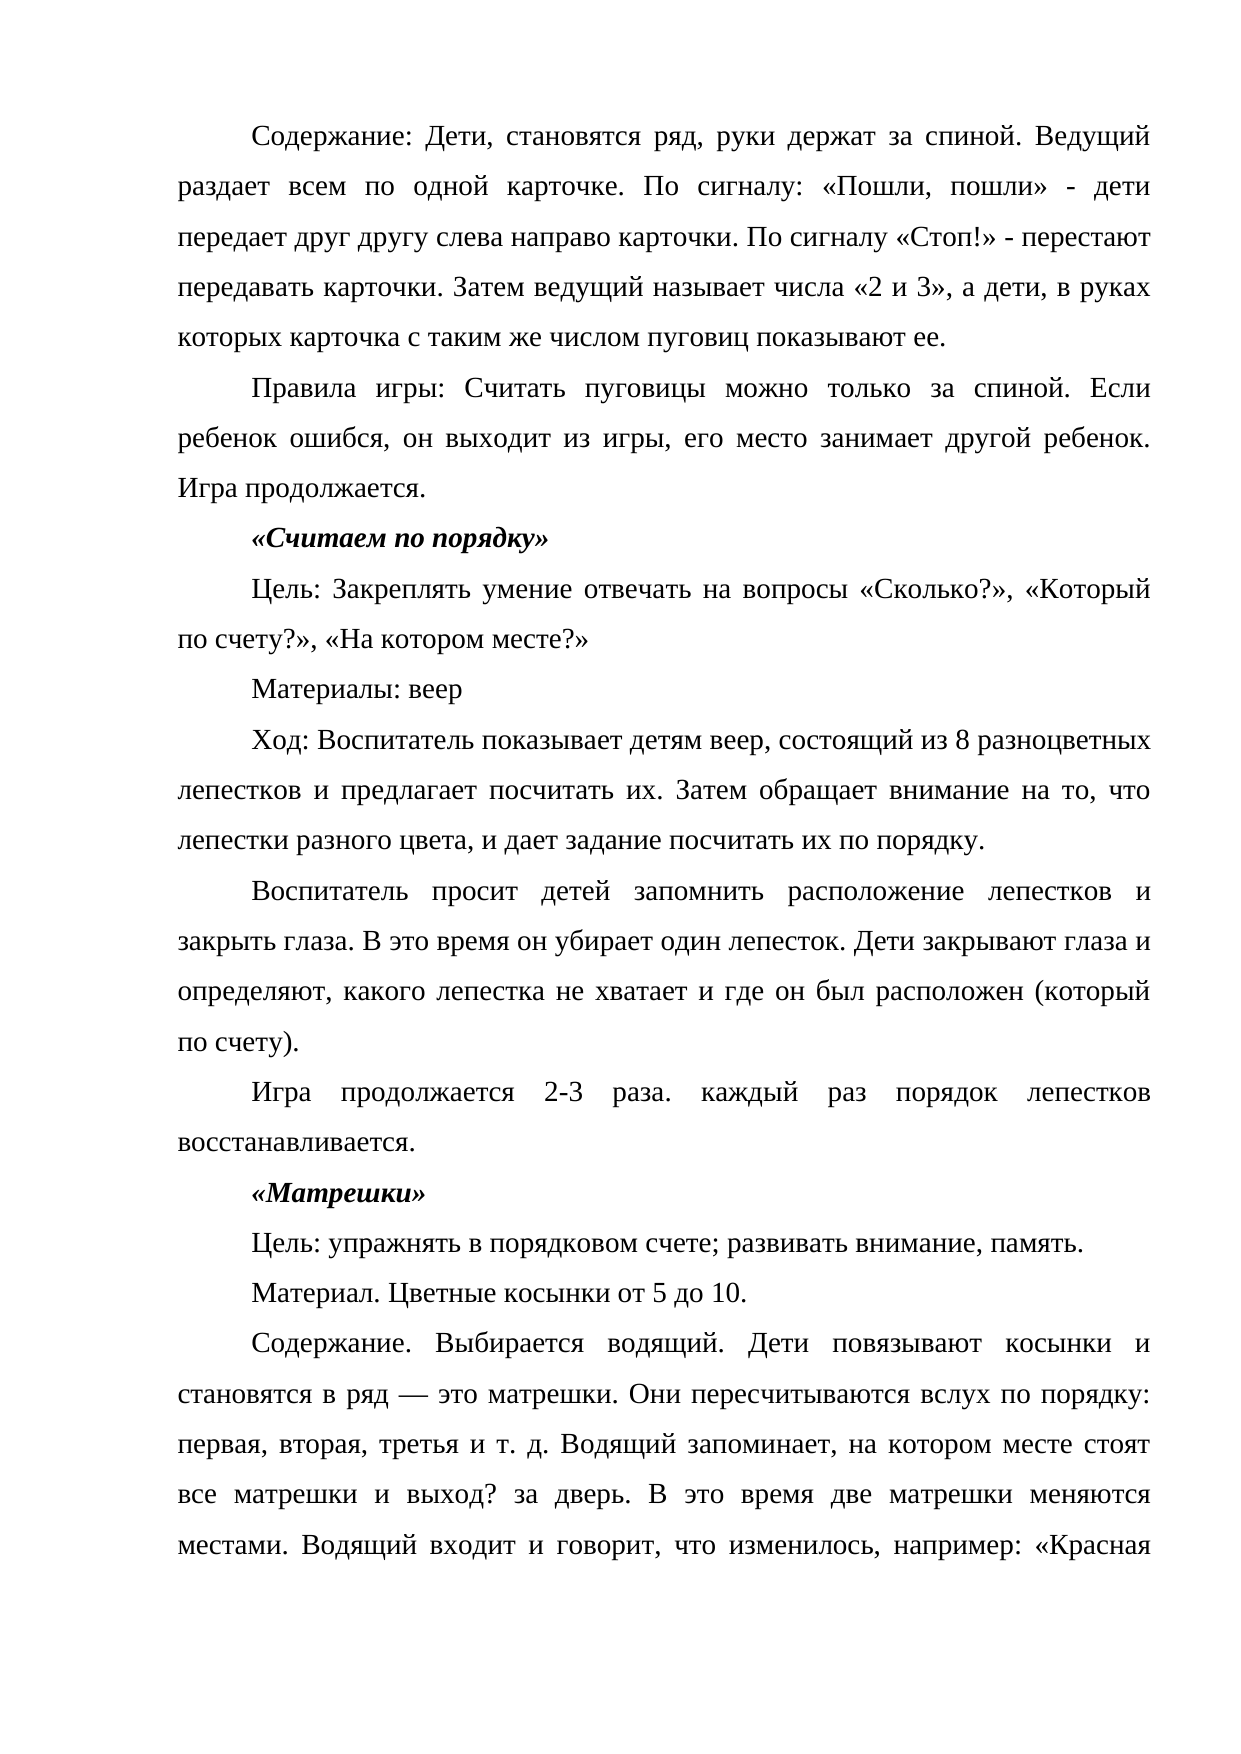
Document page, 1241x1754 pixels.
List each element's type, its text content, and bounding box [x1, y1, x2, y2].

text Цель: упражнять в порядковом счете; развивать внимание, память. [177, 1225, 1152, 1258]
text Цель: Закреплять умение отвечать на вопросы «Сколько?», «Который по счету?», «На котором месте?» [177, 571, 1152, 655]
text Воспитатель просит детей запомнить расположение лепестков и закрыть глаза. В это время он убирает один лепесток. Дети закрывают глаза и определяют, какого лепестка не хватает и где он был расположен (который по счету). [177, 873, 1152, 1057]
text «Матрешки» [177, 1175, 1152, 1208]
text Материалы: веер [177, 672, 1152, 705]
text Правила игры: Считать пуговицы можно только за спиной. Если ребенок ошибся, он выходит из игры, его место занимает другой ребенок. Игра продолжается. [177, 370, 1152, 504]
text Материал. Цветные косынки от 5 до 10. [177, 1275, 1152, 1309]
text Содержание: Дети, становятся ряд, руки держат за спиной. Ведущий раздает всем по одной карточке. По сигналу: «Пошли, пошли» - дети передает друг другу слева направо карточки. По сигналу «Стоп!» - перестают передавать карточки. Затем ведущий называет числа «2 и 3», а дети, в руках которых карточка с таким же числом пуговиц показывают ее. [177, 118, 1152, 353]
text Ход: Воспитатель показывает детям веер, состоящий из 8 разноцветных лепестков и предлагает посчитать их. Затем обращает внимание на то, что лепестки разного цвета, и дает задание посчитать их по порядку. [177, 722, 1152, 856]
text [177, 1326, 1152, 1560]
text «Считаем по порядку» [177, 521, 1152, 554]
text Игра продолжается 2-3 раза. каждый раз порядок лепестков восстанавливается. [177, 1074, 1152, 1158]
